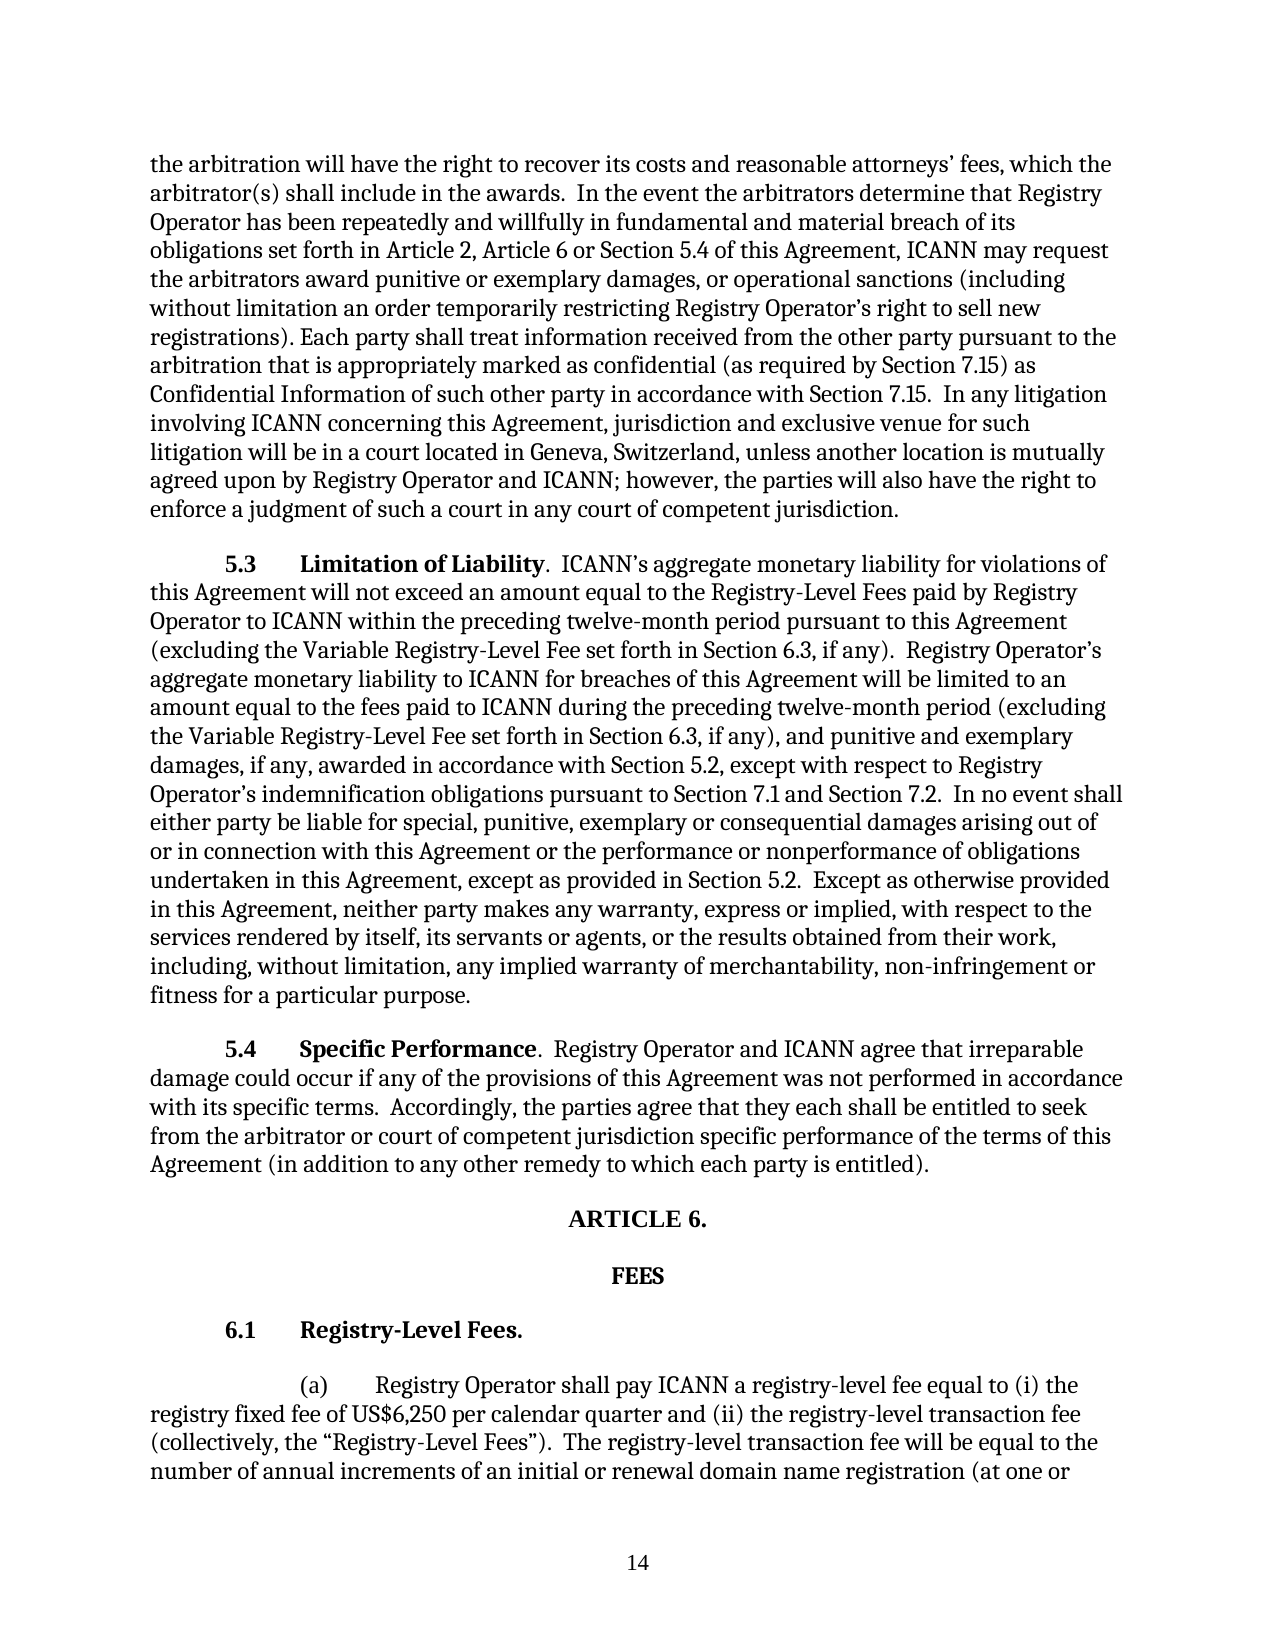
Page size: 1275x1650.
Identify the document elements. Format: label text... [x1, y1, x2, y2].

text Registry-Level Fees. [150, 1315, 1125, 1345]
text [150, 150, 1125, 524]
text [150, 1370, 1125, 1486]
text Specific Performance. Registry Operator and ICANN agree that irreparable damage could occur if any of the provisions of this Agreement was not performed in accordance with its specific terms. Accordingly, the parties agree that they each shall be entitled to seek from the arbitrator or court of competent jurisdiction specific performance of the terms of this Agreement (in addition to any other remedy to which each party is entitled). [150, 1034, 1125, 1179]
text FEES [150, 1204, 1125, 1290]
text Limitation of Liability. ICANN’s aggregate monetary liability for violations of this Agreement will not exceed an amount equal to the Registry-Level Fees paid by Registry Operator to ICANN within the preceding twelve-month period pursuant to this Agreement (excluding the Variable Registry-Level Fee set forth in Section 6.3, if any). Registry Operator’s aggregate monetary liability to ICANN for breaches of this Agreement will be limited to an amount equal to the fees paid to ICANN during the preceding twelve-month period (excluding the Variable Registry-Level Fee set forth in Section 6.3, if any), and punitive and exemplary damages, if any, awarded in accordance with Section 5.2, except with respect to Registry Operator’s indemnification obligations pursuant to Section 7.1 and Section 7.2. In no event shall either party be liable for special, punitive, exemplary or consequential damages arising out of or in connection with this Agreement or the performance or nonperformance of obligations undertaken in this Agreement, except as provided in Section 5.2. Except as otherwise provided in this Agreement, neither party makes any warranty, express or implied, with respect to the services rendered by itself, its servants or agents, or the results obtained from their work, including, without limitation, any implied warranty of merchantability, non-infringement or fitness for a particular purpose. [150, 549, 1125, 1009]
